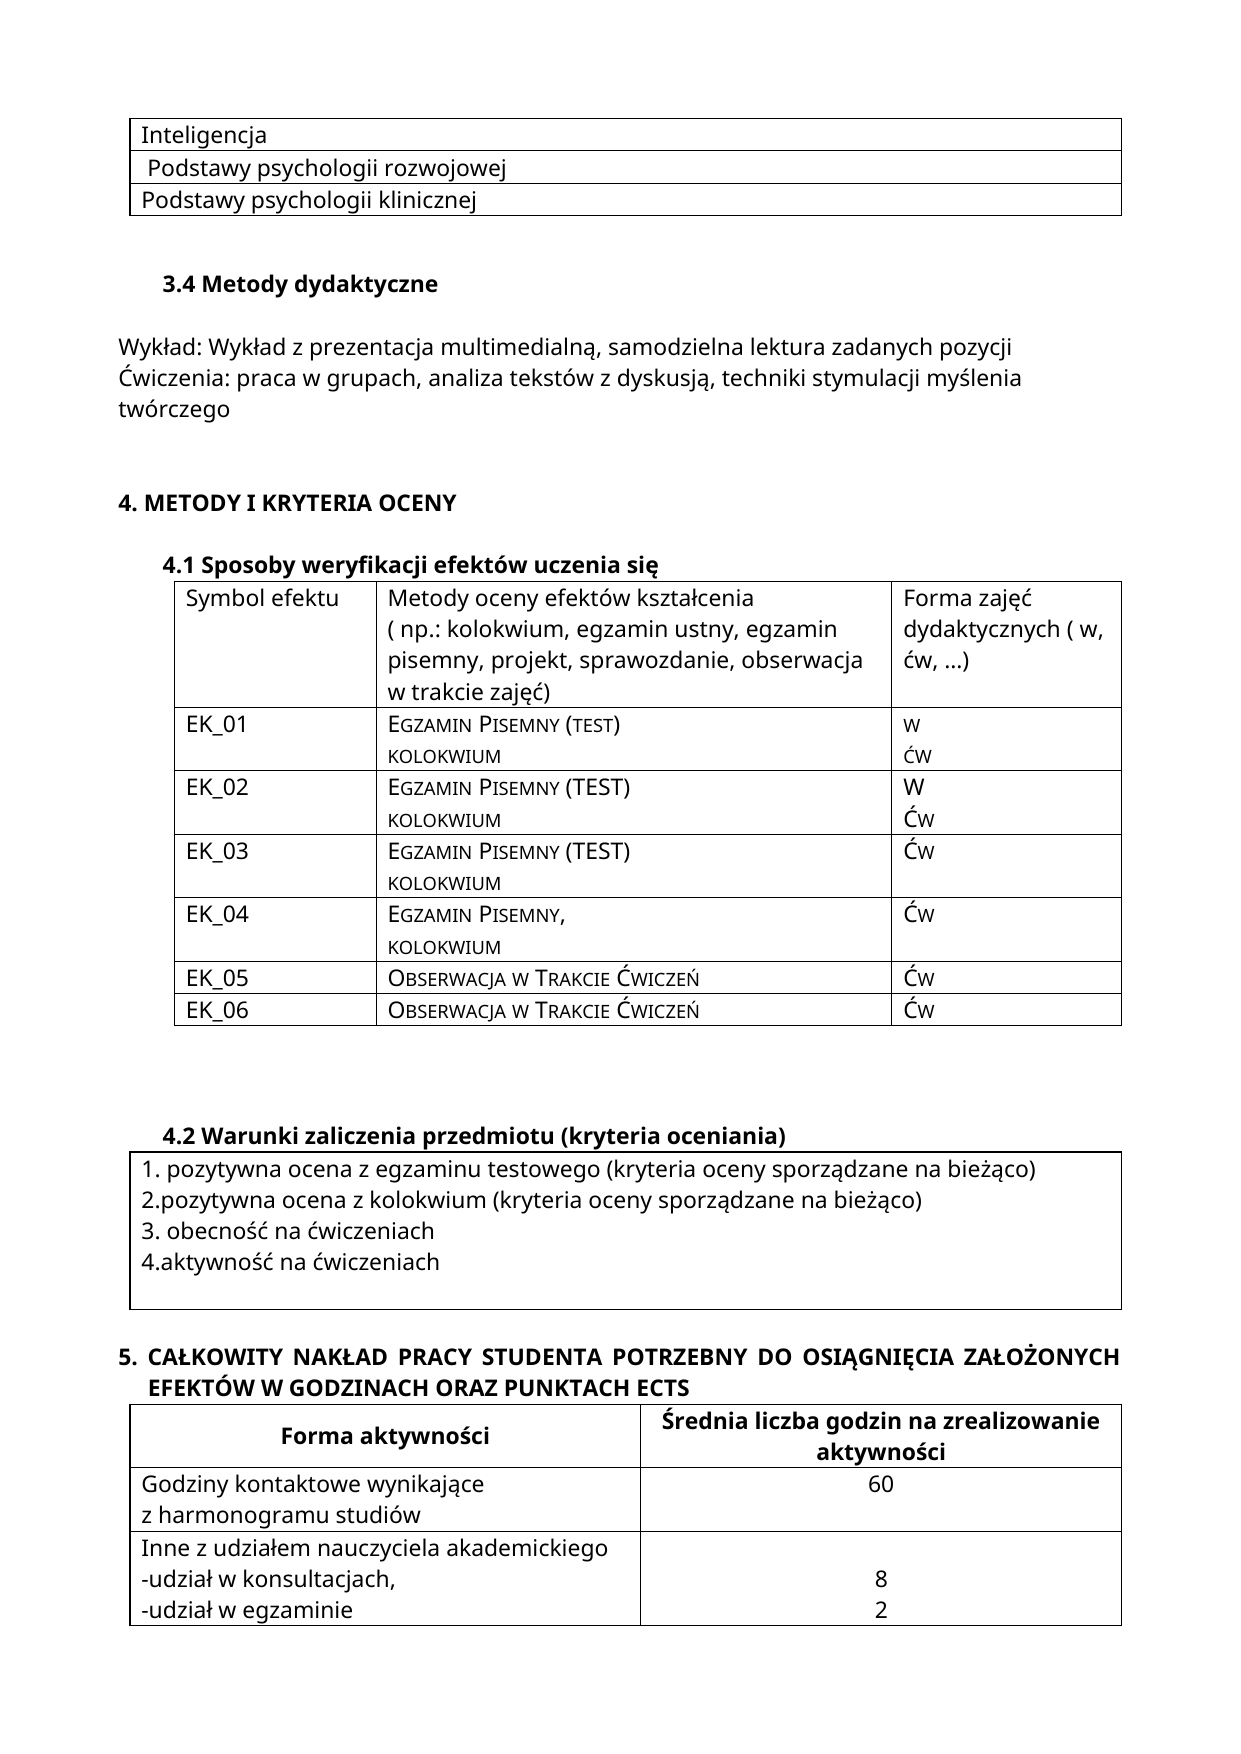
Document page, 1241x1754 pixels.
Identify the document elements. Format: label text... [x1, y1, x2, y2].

table_header Forma aktywności [131, 1405, 640, 1467]
text 5. CAŁKOWITY NAKŁAD PRACY STUDENTA POTRZEBNY DO OSIĄGNIĘCIA ZAŁOŻONYCH EFEKTÓW W GODZINACH ORAZ PUNKTACH ECTS [118, 1341, 1122, 1403]
table_cell EK_05 [175, 962, 376, 993]
table_cell EK_06 [175, 994, 376, 1025]
table_cell EK_03 [175, 835, 376, 897]
table_header Symbol efektu [175, 582, 376, 707]
table_cell 60 [641, 1468, 1121, 1531]
table_cell Egzamin Pisemny, kolokwium [377, 898, 891, 961]
text 3.4 Metody dydaktyczne [162, 268, 1122, 299]
table_cell EK_04 [175, 898, 376, 961]
table_cell Ćw [892, 962, 1121, 993]
table_cell Ćw [892, 835, 1121, 897]
table_cell Egzamin Pisemny (TEST) kolokwium [377, 771, 891, 834]
table_cell Egzamin Pisemny (test) kolokwium [377, 708, 891, 770]
table_cell Podstawy psychologii klinicznej [131, 184, 1121, 215]
text Wykład: Wykład z prezentacja multimedialną, samodzielna lektura zadanych pozycji [118, 331, 1122, 362]
table_cell Godziny kontaktowe wynikające z harmonogramu studiów [131, 1468, 640, 1531]
table_cell Podstawy psychologii rozwojowej [131, 151, 1121, 183]
table_cell Ćw [892, 994, 1121, 1025]
table_cell 8 2 [641, 1532, 1121, 1625]
table_header Metody oceny efektów kształcenia ( np.: kolokwium, egzamin ustny, egzamin pisemny, projekt, sprawozdanie, obserwacja w trakcie zajęć) [377, 582, 891, 707]
table_cell Inne z udziałem nauczyciela akademickiego -udział w konsultacjach, -udział w egzaminie [131, 1532, 640, 1625]
table_cell W Ćw [892, 771, 1121, 834]
table_header 1. pozytywna ocena z egzaminu testowego (kryteria oceny sporządzane na bieżąco) 2.pozytywna ocena z kolokwium (kryteria oceny sporządzane na bieżąco) 3. obecność na ćwiczeniach 4.aktywność na ćwiczeniach [131, 1153, 1121, 1309]
table_cell Obserwacja w Trakcie Ćwiczeń [377, 994, 891, 1025]
text 4.2 Warunki zaliczenia przedmiotu (kryteria oceniania) [162, 1120, 1122, 1151]
text 4.1 Sposoby weryfikacji efektów uczenia się [162, 549, 1122, 581]
table_cell Obserwacja w Trakcie Ćwiczeń [377, 962, 891, 993]
table_cell EK_02 [175, 771, 376, 834]
table_cell w ćw [892, 708, 1121, 770]
text 4. METODY I KRYTERIA OCENY [118, 487, 1122, 518]
table_cell EK_01 [175, 708, 376, 770]
table_cell Ćw [892, 898, 1121, 961]
table_cell Egzamin Pisemny (TEST) kolokwium [377, 835, 891, 897]
table_header Średnia liczba godzin na zrealizowanie aktywności [641, 1405, 1121, 1467]
text Ćwiczenia: praca w grupach, analiza tekstów z dyskusją, techniki stymulacji myślenia twórczego [118, 362, 1122, 424]
table_header Forma zajęć dydaktycznych ( w, ćw, …) [892, 582, 1121, 707]
table_cell Inteligencja [131, 119, 1121, 150]
